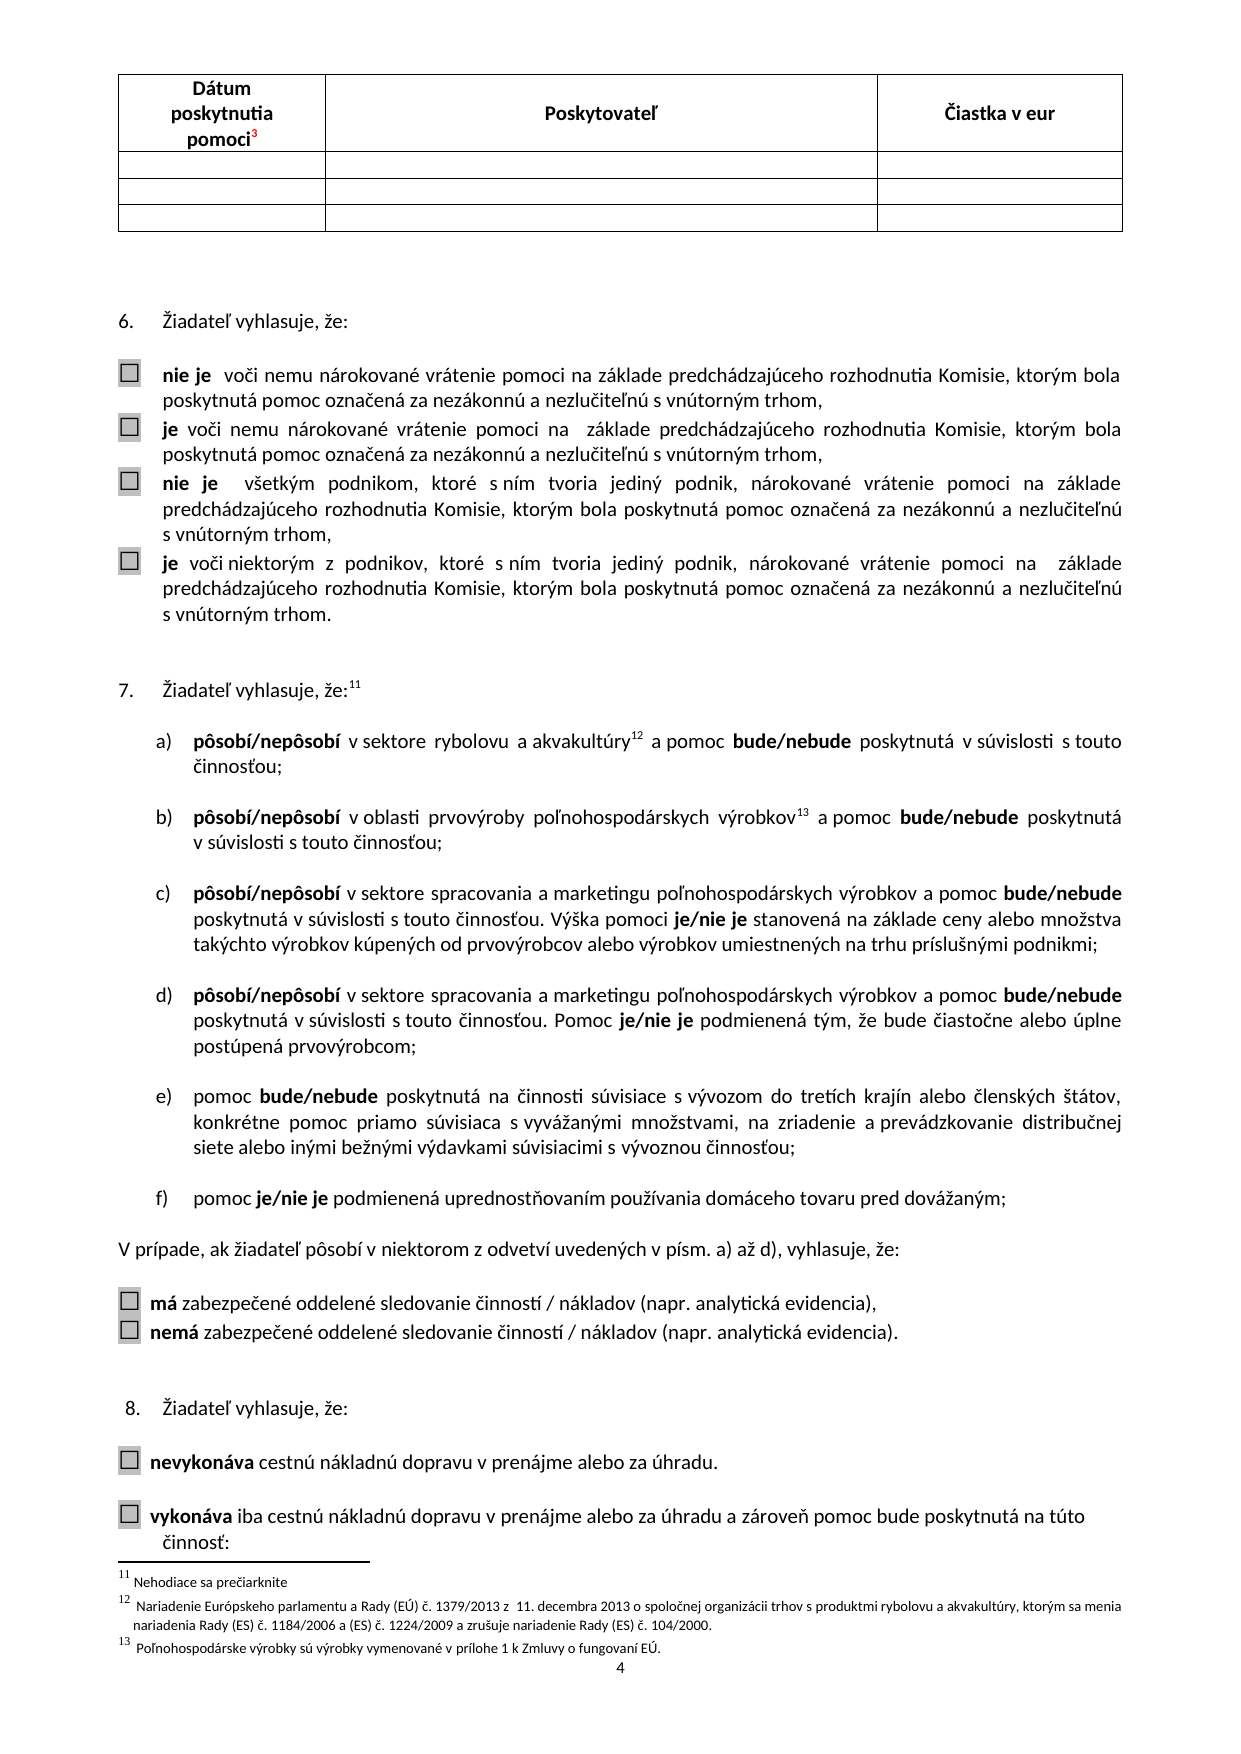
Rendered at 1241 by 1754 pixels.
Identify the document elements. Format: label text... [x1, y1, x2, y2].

list pomoc bude/nebude poskytnutá na činnosti súvisiace s vývozom do tretích krajín alebo členských štátov, konkrétne pomoc priamo súvisiaca s vyvážanými množstvami, na zriadenie a prevádzkovanie distribučnej siete alebo inými bežnými výdavkami súvisiacimi s vývoznou činnosťou; [156, 1084, 1122, 1160]
text má zabezpečené oddelené sledovanie činností / nákladov (napr. analytická evidencia), [141, 1287, 1122, 1316]
list pomoc je/nie je podmienená uprednostňovaním používania domáceho tovaru pred dovážaným; [156, 1185, 1122, 1211]
table_cell [326, 152, 877, 178]
text nemá zabezpečené oddelené sledovanie činností / nákladov (napr. analytická evidencia). [141, 1316, 1122, 1344]
text nie je voči nemu nárokované vrátenie pomoci na základe predchádzajúceho rozhodnutia Komisie, ktorým bola poskytnutá pomoc označená za nezákonnú a nezlučiteľnú s vnútorným trhom, [118, 359, 1122, 413]
table_cell [878, 205, 1122, 231]
table_cell [326, 205, 877, 231]
table_cell [119, 179, 325, 204]
table_cell [326, 179, 877, 204]
text vykonáva iba cestnú nákladnú dopravu v prenájme alebo za úhradu a zároveň pomoc bude poskytnutá na túto činnosť: [118, 1500, 1122, 1554]
table_cell [119, 152, 325, 178]
table_header Čiastka v eur [878, 75, 1122, 151]
table_cell [878, 152, 1122, 178]
table_cell [119, 205, 325, 231]
list pôsobí/nepôsobí v sektore spracovania a marketingu poľnohospodárskych výrobkov a pomoc bude/nebude poskytnutá v súvislosti s touto činnosťou. Pomoc je/nie je podmienená tým, že bude čiastočne alebo úplne postúpená prvovýrobcom; [156, 982, 1122, 1058]
text je voči nemu nárokované vrátenie pomoci na základe predchádzajúceho rozhodnutia Komisie, ktorým bola poskytnutá pomoc označená za nezákonnú a nezlučiteľnú s vnútorným trhom, [118, 413, 1122, 467]
list Žiadateľ vyhlasuje, že: [118, 677, 1122, 702]
table_header Poskytovateľ [326, 75, 877, 151]
text je voči niektorým z podnikov, ktoré s ním tvoria jediný podnik, nárokované vrátenie pomoci na základe predchádzajúceho rozhodnutia Komisie, ktorým bola poskytnutá pomoc označená za nezákonnú a nezlučiteľnú s vnútorným trhom. [118, 547, 1122, 626]
text V prípade, ak žiadateľ pôsobí v niektorom z odvetví uvedených v písm. a) až d), vyhlasuje, že: [118, 1236, 1122, 1262]
table_cell [878, 179, 1122, 204]
list pôsobí/nepôsobí v sektore spracovania a marketingu poľnohospodárskych výrobkov a pomoc bude/nebude poskytnutá v súvislosti s touto činnosťou. Výška pomoci je/nie je stanovená na základe ceny alebo množstva takýchto výrobkov kúpených od prvovýrobcov alebo výrobkov umiestnených na trhu príslušnými podnikmi; [156, 880, 1122, 957]
text nevykonáva cestnú nákladnú dopravu v prenájme alebo za úhradu. [141, 1446, 1122, 1475]
list pôsobí/nepôsobí v sektore rybolovu a akvakultúry a pomoc bude/nebude poskytnutá v súvislosti s touto činnosťou; [156, 728, 1122, 779]
list pôsobí/nepôsobí v oblasti prvovýroby poľnohospodárskych výrobkov a pomoc bude/nebude poskytnutá v súvislosti s touto činnosťou; [156, 804, 1122, 855]
table_header Dátum poskytnutia pomoci3 [119, 75, 325, 151]
list Žiadateľ vyhlasuje, že: [118, 308, 1122, 333]
list Žiadateľ vyhlasuje, že: [125, 1395, 1122, 1421]
text nie je všetkým podnikom, ktoré s ním tvoria jediný podnik, nárokované vrátenie pomoci na základe predchádzajúceho rozhodnutia Komisie, ktorým bola poskytnutá pomoc označená za nezákonnú a nezlučiteľnú s vnútorným trhom, [118, 467, 1122, 547]
